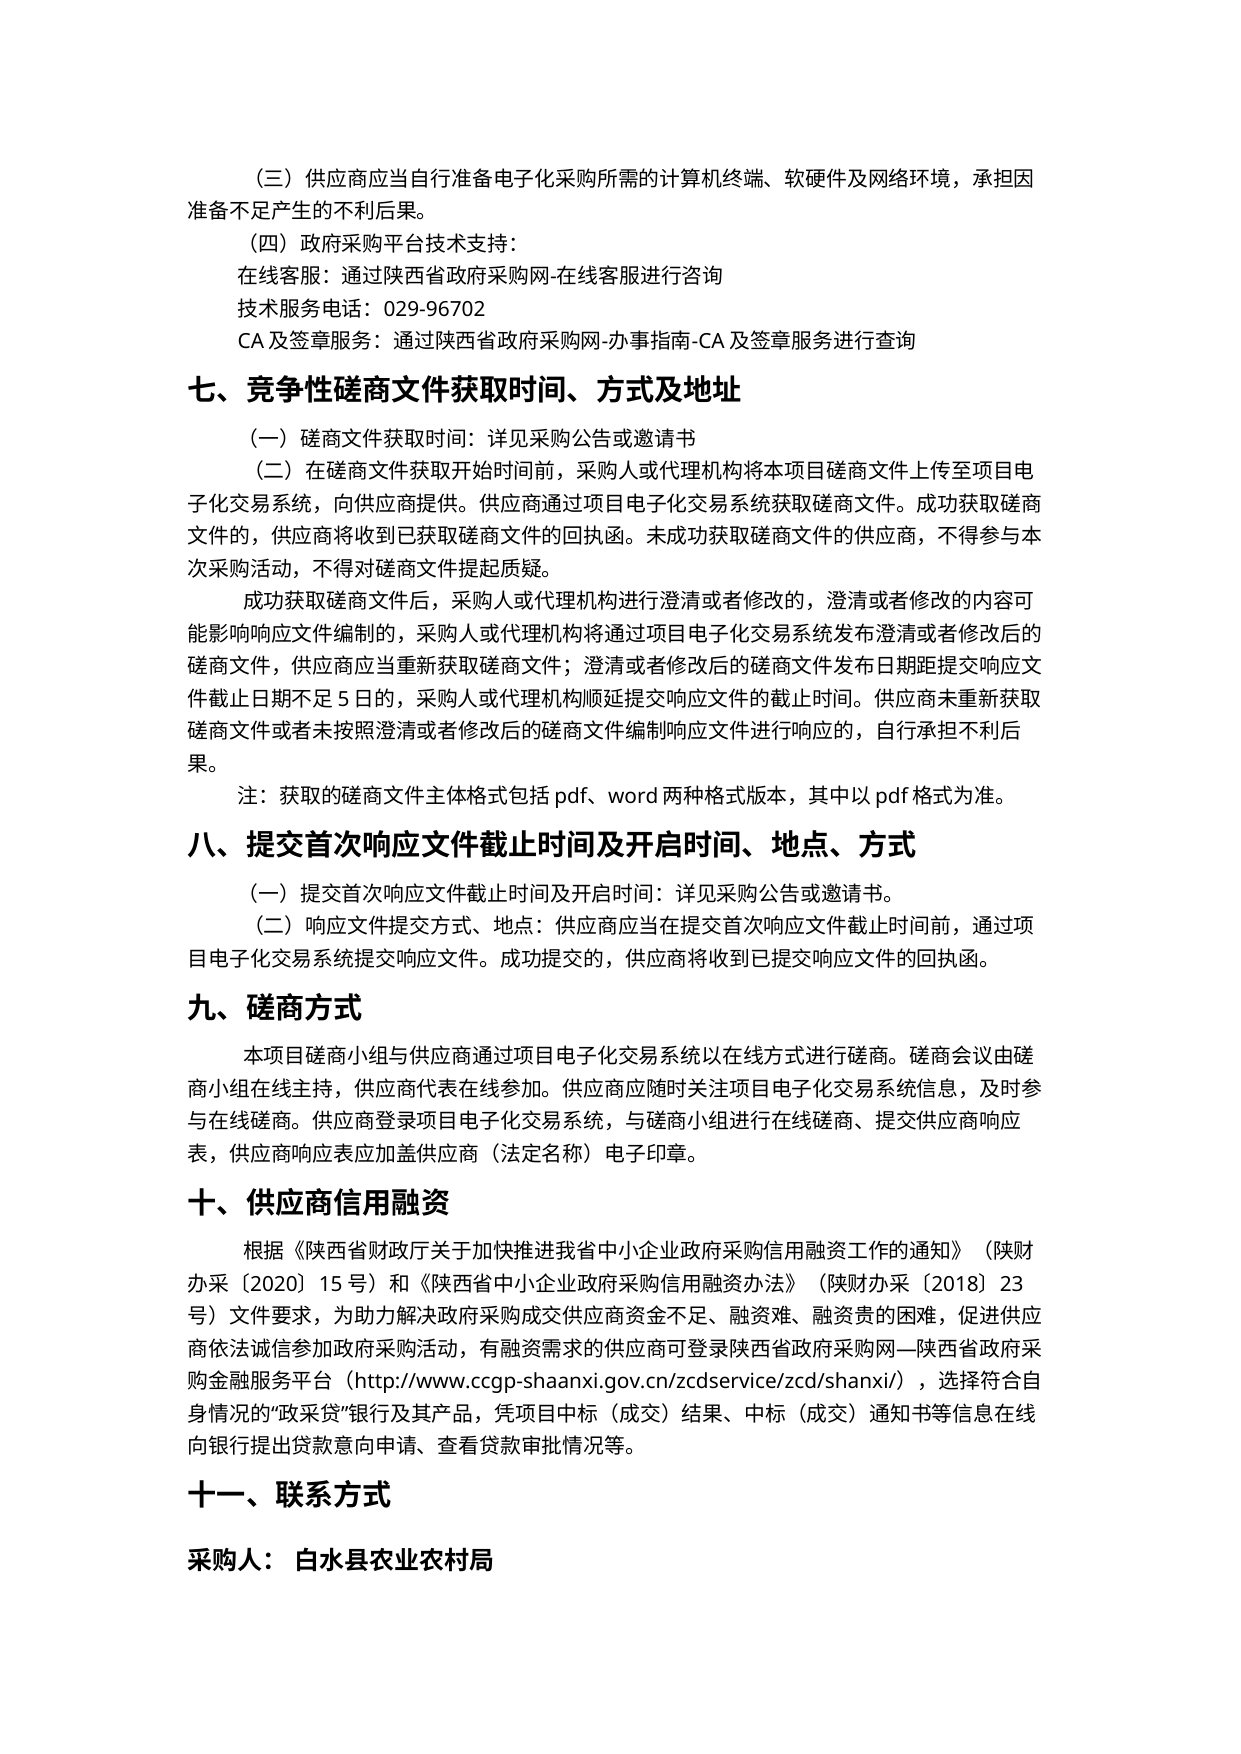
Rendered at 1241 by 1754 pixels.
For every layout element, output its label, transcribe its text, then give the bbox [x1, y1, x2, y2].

text 在线客服：通过陕西省政府采购网-在线客服进行咨询 [187, 259, 1053, 292]
text CA及签章服务：通过陕西省政府采购网-办事指南-CA及签章服务进行查询 [187, 324, 1053, 357]
text （四）政府采购平台技术支持： [187, 227, 1053, 259]
text 十一、联系方式 [187, 1462, 1053, 1527]
text （二）响应文件提交方式、地点：供应商应当在提交首次响应文件截止时间前，通过项目电子化交易系统提交响应文件。成功提交的，供应商将收到已提交响应文件的回执函。 [187, 909, 1053, 974]
text （一）提交首次响应文件截止时间及开启时间：详见采购公告或邀请书。 [187, 877, 1053, 909]
text 七、竞争性磋商文件获取时间、方式及地址 [187, 357, 1053, 422]
text 八、提交首次响应文件截止时间及开启时间、地点、方式 [187, 812, 1053, 877]
text （三）供应商应当自行准备电子化采购所需的计算机终端、软硬件及网络环境，承担因准备不足产生的不利后果。 [187, 162, 1053, 227]
text 根据《陕西省财政厅关于加快推进我省中小企业政府采购信用融资工作的通知》（陕财办采〔2020〕15 号）和《陕西省中小企业政府采购信用融资办法》（陕财办采〔2018〕23 号）文件要求，为助力解决政府采购成交供应商资金不足、融资难、融资贵的困难，促进供应商依法诚信参加政府采购活动，有融资需求的供应商可登录陕西省政府采购网—陕西省政府采购金融服务平台（http://www.ccgp-shaanxi.gov.cn/zcdservice/zcd/shanxi/），选择符合自身情况的“政采贷”银行及其产品，凭项目中标（成交）结果、中标（成交）通知书等信息在线向银行提出贷款意向申请、查看贷款审批情况等。 [187, 1234, 1053, 1462]
text 成功获取磋商文件后，采购人或代理机构进行澄清或者修改的，澄清或者修改的内容可能影响响应文件编制的，采购人或代理机构将通过项目电子化交易系统发布澄清或者修改后的磋商文件，供应商应当重新获取磋商文件；澄清或者修改后的磋商文件发布日期距提交响应文件截止日期不足5日的，采购人或代理机构顺延提交响应文件的截止时间。供应商未重新获取磋商文件或者未按照澄清或者修改后的磋商文件编制响应文件进行响应的，自行承担不利后果。 [187, 584, 1053, 779]
text 注：获取的磋商文件主体格式包括pdf、word两种格式版本，其中以pdf格式为准。 [187, 779, 1053, 812]
text 技术服务电话：029-96702 [187, 292, 1053, 324]
text 采购人： 白水县农业农村局 [187, 1527, 1053, 1592]
text 本项目磋商小组与供应商通过项目电子化交易系统以在线方式进行磋商。磋商会议由磋商小组在线主持，供应商代表在线参加。供应商应随时关注项目电子化交易系统信息，及时参与在线磋商。供应商登录项目电子化交易系统，与磋商小组进行在线磋商、提交供应商响应表，供应商响应表应加盖供应商（法定名称）电子印章。 [187, 1039, 1053, 1169]
text 十、供应商信用融资 [187, 1169, 1053, 1234]
text （一）磋商文件获取时间：详见采购公告或邀请书 [187, 422, 1053, 454]
text （二）在磋商文件获取开始时间前，采购人或代理机构将本项目磋商文件上传至项目电子化交易系统，向供应商提供。供应商通过项目电子化交易系统获取磋商文件。成功获取磋商文件的，供应商将收到已获取磋商文件的回执函。未成功获取磋商文件的供应商，不得参与本次采购活动，不得对磋商文件提起质疑。 [187, 454, 1053, 584]
text 九、磋商方式 [187, 974, 1053, 1039]
